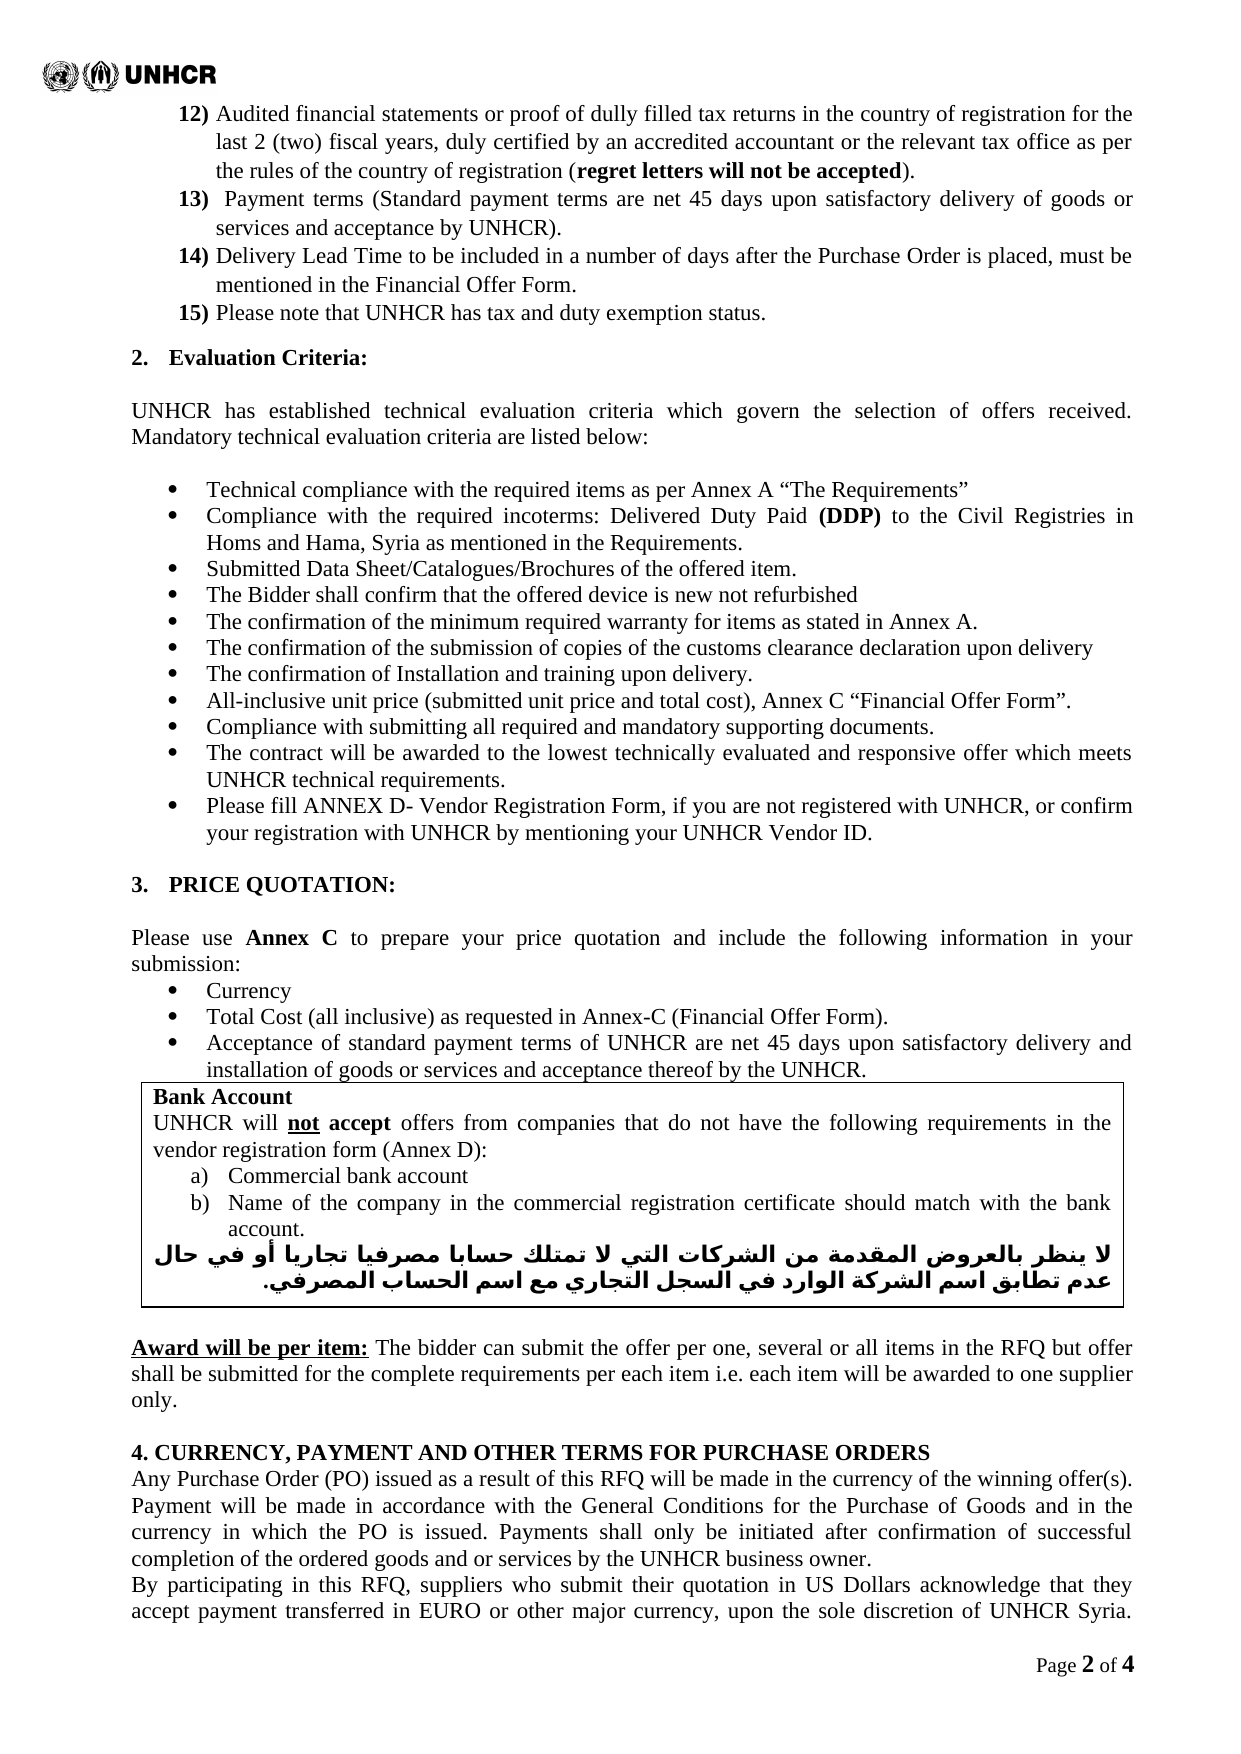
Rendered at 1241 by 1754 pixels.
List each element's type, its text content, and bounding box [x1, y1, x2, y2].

text Award will be per item: The bidder can submit the offer per one, several or all items in the RFQ but offer shall be submitted for the complete requirements per each item i.e. each item will be awarded to one supplier only. [131, 1334, 1134, 1413]
list The confirmation of the submission of copies of the customs clearance declaration upon delivery [169, 634, 1134, 660]
list PRICE QUOTATION: [131, 871, 1134, 898]
list The contract will be awarded to the lowest technically evaluated and responsive offer which meets UNHCR technical requirements. [169, 739, 1134, 792]
list Please note that UNHCR has tax and duty exemption status. [178, 299, 1134, 325]
list Payment terms (Standard payment terms are net 45 days upon satisfactory delivery of goods or services and acceptance by UNHCR). [178, 185, 1134, 240]
list All-inclusive unit price (submitted unit price and total cost), Annex C “Financial Offer Form”. [169, 687, 1134, 713]
list Compliance with the required incoterms: Delivered Duty Paid (DDP) to the Civil Registries in Homs and Hama, Syria as mentioned in the Requirements. [169, 502, 1134, 555]
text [131, 1571, 1134, 1624]
text UNHCR has established technical evaluation criteria which govern the selection of offers received. Mandatory technical evaluation criteria are listed below: [131, 397, 1134, 449]
list Submitted Data Sheet/Catalogues/Brochures of the offered item. [169, 555, 1134, 581]
list The confirmation of Installation and training upon delivery. [169, 660, 1134, 687]
list Acceptance of standard payment terms of UNHCR are net 45 days upon satisfactory delivery and installation of goods or services and acceptance thereof by the UNHCR. [169, 1029, 1134, 1082]
text Any Purchase Order (PO) issued as a result of this RFQ will be made in the currency of the winning offer(s). Payment will be made in accordance with the General Conditions for the Purchase of Goods and in the currency in which the PO is issued. Payments shall only be initiated after confirmation of successful completion of the ordered goods and or services by the UNHCR business owner. [131, 1466, 1134, 1571]
list Evaluation Criteria: [131, 344, 1134, 371]
list Audited financial statements or proof of dully filled tax returns in the country of registration for the last 2 (two) fiscal years, duly certified by an accredited accountant or the relevant tax office as per the rules of the country of registration (regret letters will not be accepted). [178, 74, 1134, 183]
list Currency [169, 977, 1134, 1003]
list Total Cost (all inclusive) as requested in Annex-C (Financial Offer Form). [169, 1003, 1134, 1029]
picture [41, 59, 220, 98]
text Please use Annex C to prepare your price quotation and include the following information in your submission: [131, 924, 1134, 977]
list Technical compliance with the required items as per Annex A “The Requirements” [169, 476, 1134, 502]
list The Bidder shall confirm that the offered device is new not refurbished [169, 581, 1134, 608]
list Delivery Lead Time to be included in a number of days after the Purchase Order is placed, must be mentioned in the Financial Offer Form. [178, 242, 1134, 297]
list The confirmation of the minimum required warranty for items as stated in Annex A. [169, 608, 1134, 634]
text 4. CURRENCY, PAYMENT AND OTHER TERMS FOR PURCHASE ORDERS [131, 1439, 1134, 1466]
list Please fill ANNEX D- Vendor Registration Form, if you are not registered with UNHCR, or confirm your registration with UNHCR by mentioning your UNHCR Vendor ID. [169, 792, 1134, 845]
list Compliance with submitting all required and mandatory supporting documents. [169, 713, 1134, 739]
table_header Bank Account UNHCR will not accept offers from companies that do not have the following requirements in the vendor registration form (Annex D): Commercial bank account Name of the company in the commercial registration certificate should match with the bank account. لا ينظر بالعروض المقدمة من الشركات التي لا تمتلك حسابا مصرفيا تجاريا أو في حال عدم تطابق اسم الشركة الوارد في السجل التجاري مع اسم الحساب المصرفي. [142, 1083, 1123, 1306]
